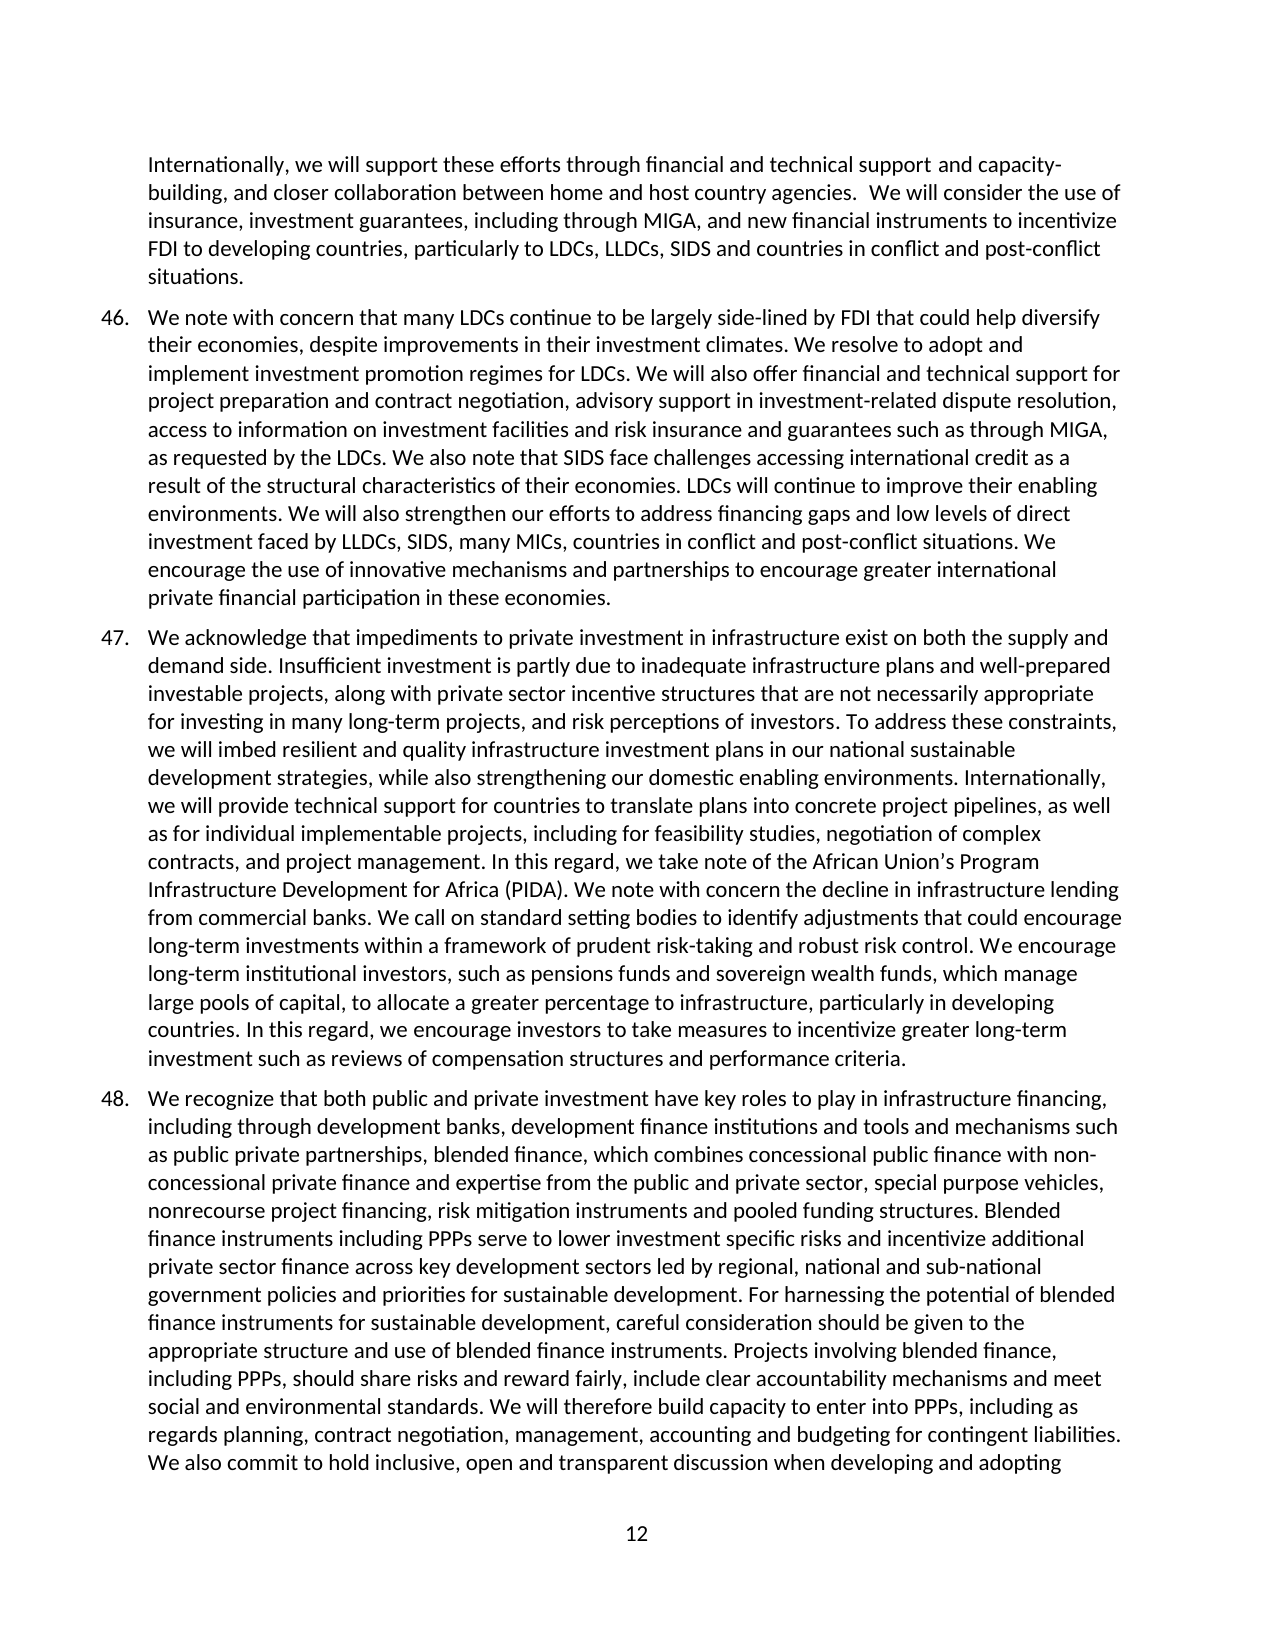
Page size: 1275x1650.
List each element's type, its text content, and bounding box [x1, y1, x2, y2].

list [101, 150, 1125, 290]
list We note with concern that many LDCs continue to be largely side-lined by FDI that could help diversify their economies, despite improvements in their investment climates. We resolve to adopt and implement investment promotion regimes for LDCs. We will also offer financial and technical support for project preparation and contract negotiation, advisory support in investment-related dispute resolution, access to information on investment facilities and risk insurance and guarantees such as through MIGA, as requested by the LDCs. We also note that SIDS face challenges accessing international credit as a result of the structural characteristics of their economies. LDCs will continue to improve their enabling environments. We will also strengthen our efforts to address financing gaps and low levels of direct investment faced by LLDCs, SIDS, many MICs, countries in conflict and post-conflict situations. We encourage the use of innovative mechanisms and partnerships to encourage greater international private financial participation in these economies. [101, 303, 1125, 611]
list We acknowledge that impediments to private investment in infrastructure exist on both the supply and demand side. Insufficient investment is partly due to inadequate infrastructure plans and well-prepared investable projects, along with private sector incentive structures that are not necessarily appropriate for investing in many long-term projects, and risk perceptions of investors. To address these constraints, we will imbed resilient and quality infrastructure investment plans in our national sustainable development strategies, while also strengthening our domestic enabling environments. Internationally, we will provide technical support for countries to translate plans into concrete project pipelines, as well as for individual implementable projects, including for feasibility studies, negotiation of complex contracts, and project management. In this regard, we take note of the African Union’s Program Infrastructure Development for Africa (PIDA). We note with concern the decline in infrastructure lending from commercial banks. We call on standard setting bodies to identify adjustments that could encourage long-term investments within a framework of prudent risk-taking and robust risk control. We encourage long-term institutional investors, such as pensions funds and sovereign wealth funds, which manage large pools of capital, to allocate a greater percentage to infrastructure, particularly in developing countries. In this regard, we encourage investors to take measures to incentivize greater long-term investment such as reviews of compensation structures and performance criteria. [101, 623, 1125, 1072]
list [101, 1084, 1125, 1476]
